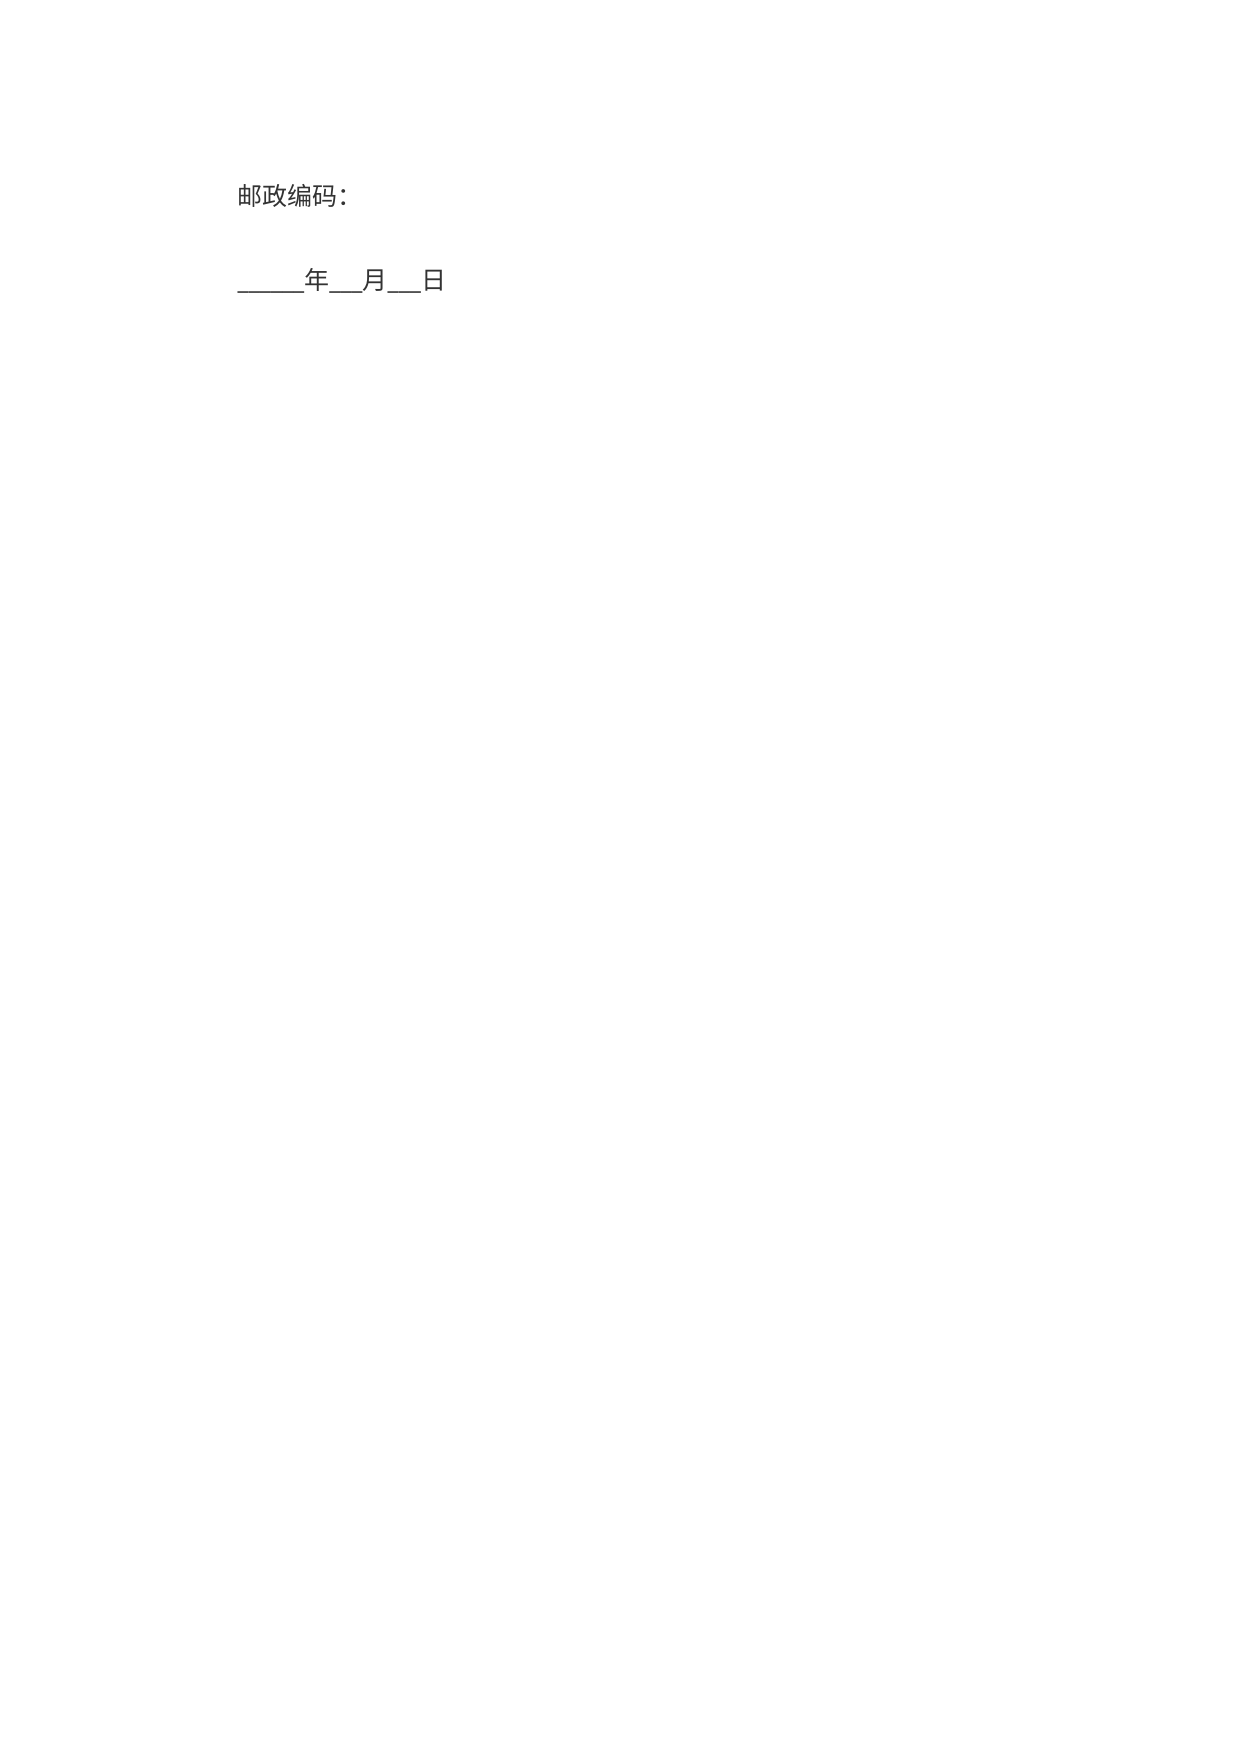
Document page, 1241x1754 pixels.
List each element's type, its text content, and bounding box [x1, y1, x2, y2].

text 邮政编码： [187, 162, 1053, 227]
text ______年___月___日 [187, 246, 1053, 311]
